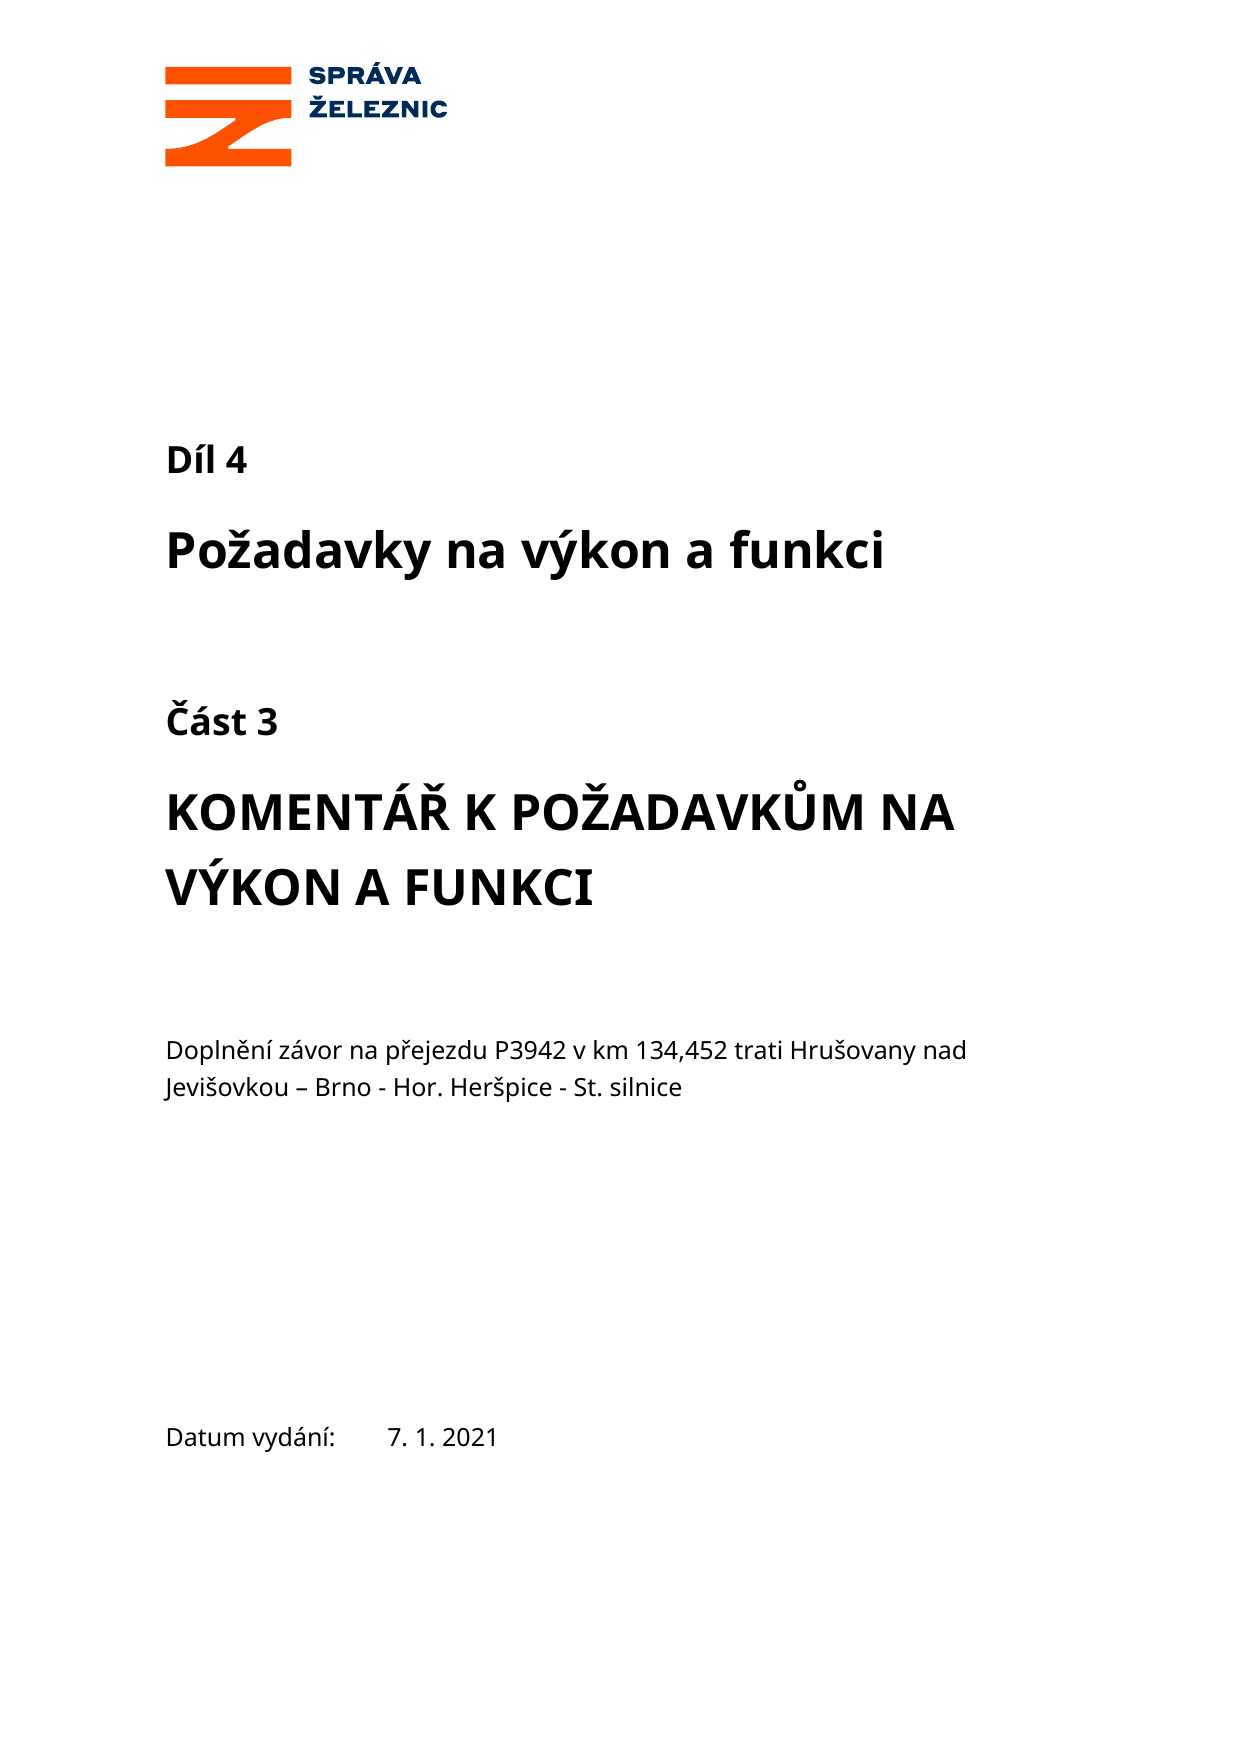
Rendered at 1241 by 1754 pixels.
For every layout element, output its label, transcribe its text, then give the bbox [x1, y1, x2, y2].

text Díl 4 [165, 433, 1075, 484]
text Část 3 [165, 696, 1075, 747]
text KOMENTÁŘ K POŽADAVKŮM NA VÝKON A FUNKCI [165, 777, 1075, 920]
text Datum vydání: 7. 1. 2021 [165, 1419, 1075, 1454]
text Požadavky na výkon a funkci [165, 514, 1075, 583]
